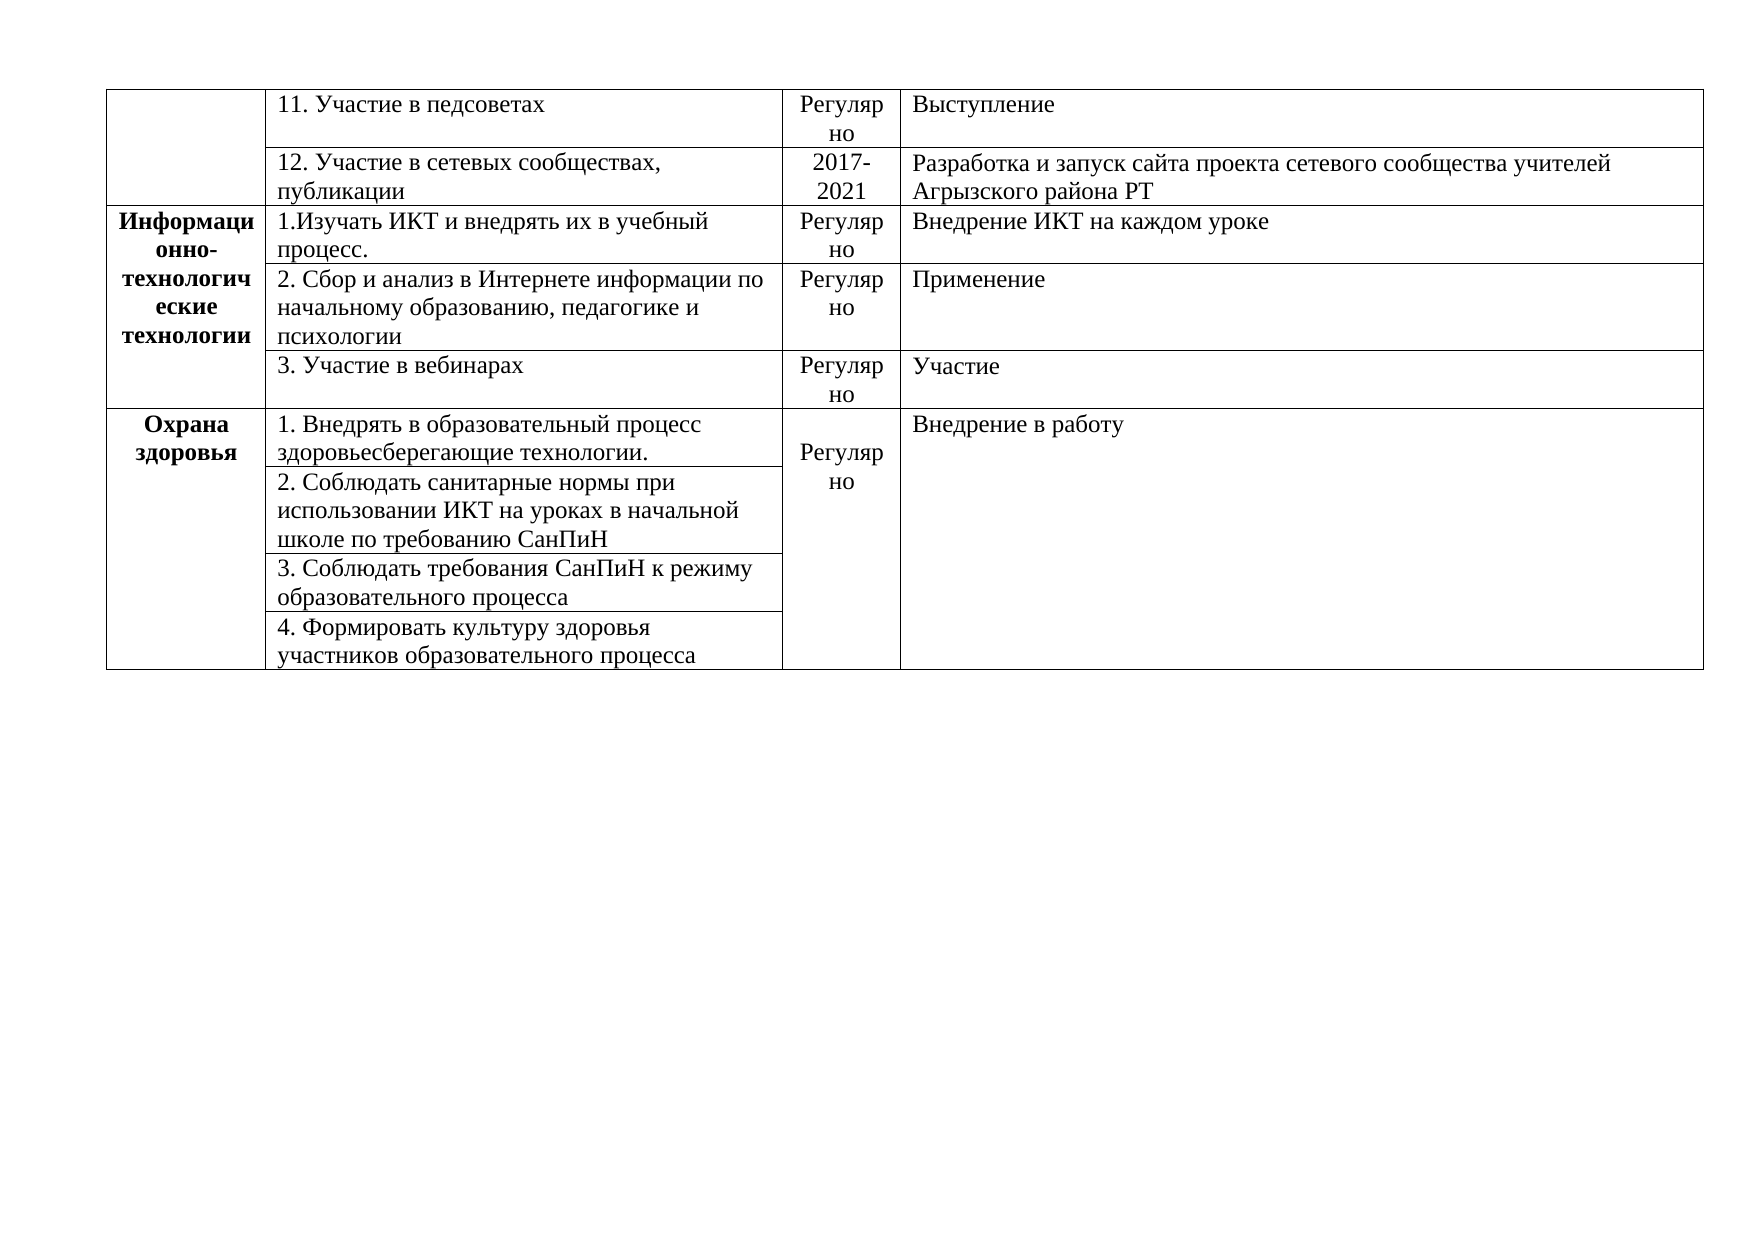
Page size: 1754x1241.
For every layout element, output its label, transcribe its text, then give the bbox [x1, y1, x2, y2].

table_cell Регулярно [783, 90, 900, 147]
table_cell 12. Участие в сетевых сообществах, публикации [266, 148, 782, 205]
table_cell Регулярно [783, 264, 900, 350]
table_cell Применение [901, 264, 1703, 350]
table_cell Охрана здоровья [107, 409, 265, 669]
table_cell 11. Участие в педсоветах [266, 90, 782, 147]
table_cell Регулярно [783, 351, 900, 408]
table_cell Внедрение в работу [901, 409, 1703, 669]
table_cell Выступление [901, 90, 1703, 147]
table_cell 1.Изучать ИКТ и внедрять их в учебный процесс. [266, 206, 782, 263]
table_cell Регулярно [783, 409, 900, 669]
table_cell Регулярно [783, 206, 900, 263]
table_cell 2017-2021 [783, 148, 900, 205]
table_cell 3. Соблюдать требования СанПиН к режиму образовательного процесса [266, 554, 782, 611]
table_cell Информационно-технологические технологии [107, 206, 265, 408]
table_cell 4. Формировать культуру здоровья участников образовательного процесса [266, 612, 782, 669]
table_cell 2. Сбор и анализ в Интернете информации по начальному образованию, педагогике и психологии [266, 264, 782, 350]
table_cell Внедрение ИКТ на каждом уроке [901, 206, 1703, 263]
table_cell Разработка и запуск сайта проекта сетевого сообщества учителей Агрызского района РТ [901, 148, 1703, 205]
table_cell 1. Внедрять в образовательный процесс здоровьесберегающие технологии. [266, 409, 782, 466]
table_cell Участие [901, 351, 1703, 408]
table_cell 3. Участие в вебинарах [266, 351, 782, 408]
table_cell 2. Соблюдать санитарные нормы при использовании ИКТ на уроках в начальной школе по требованию СанПиН [266, 467, 782, 553]
